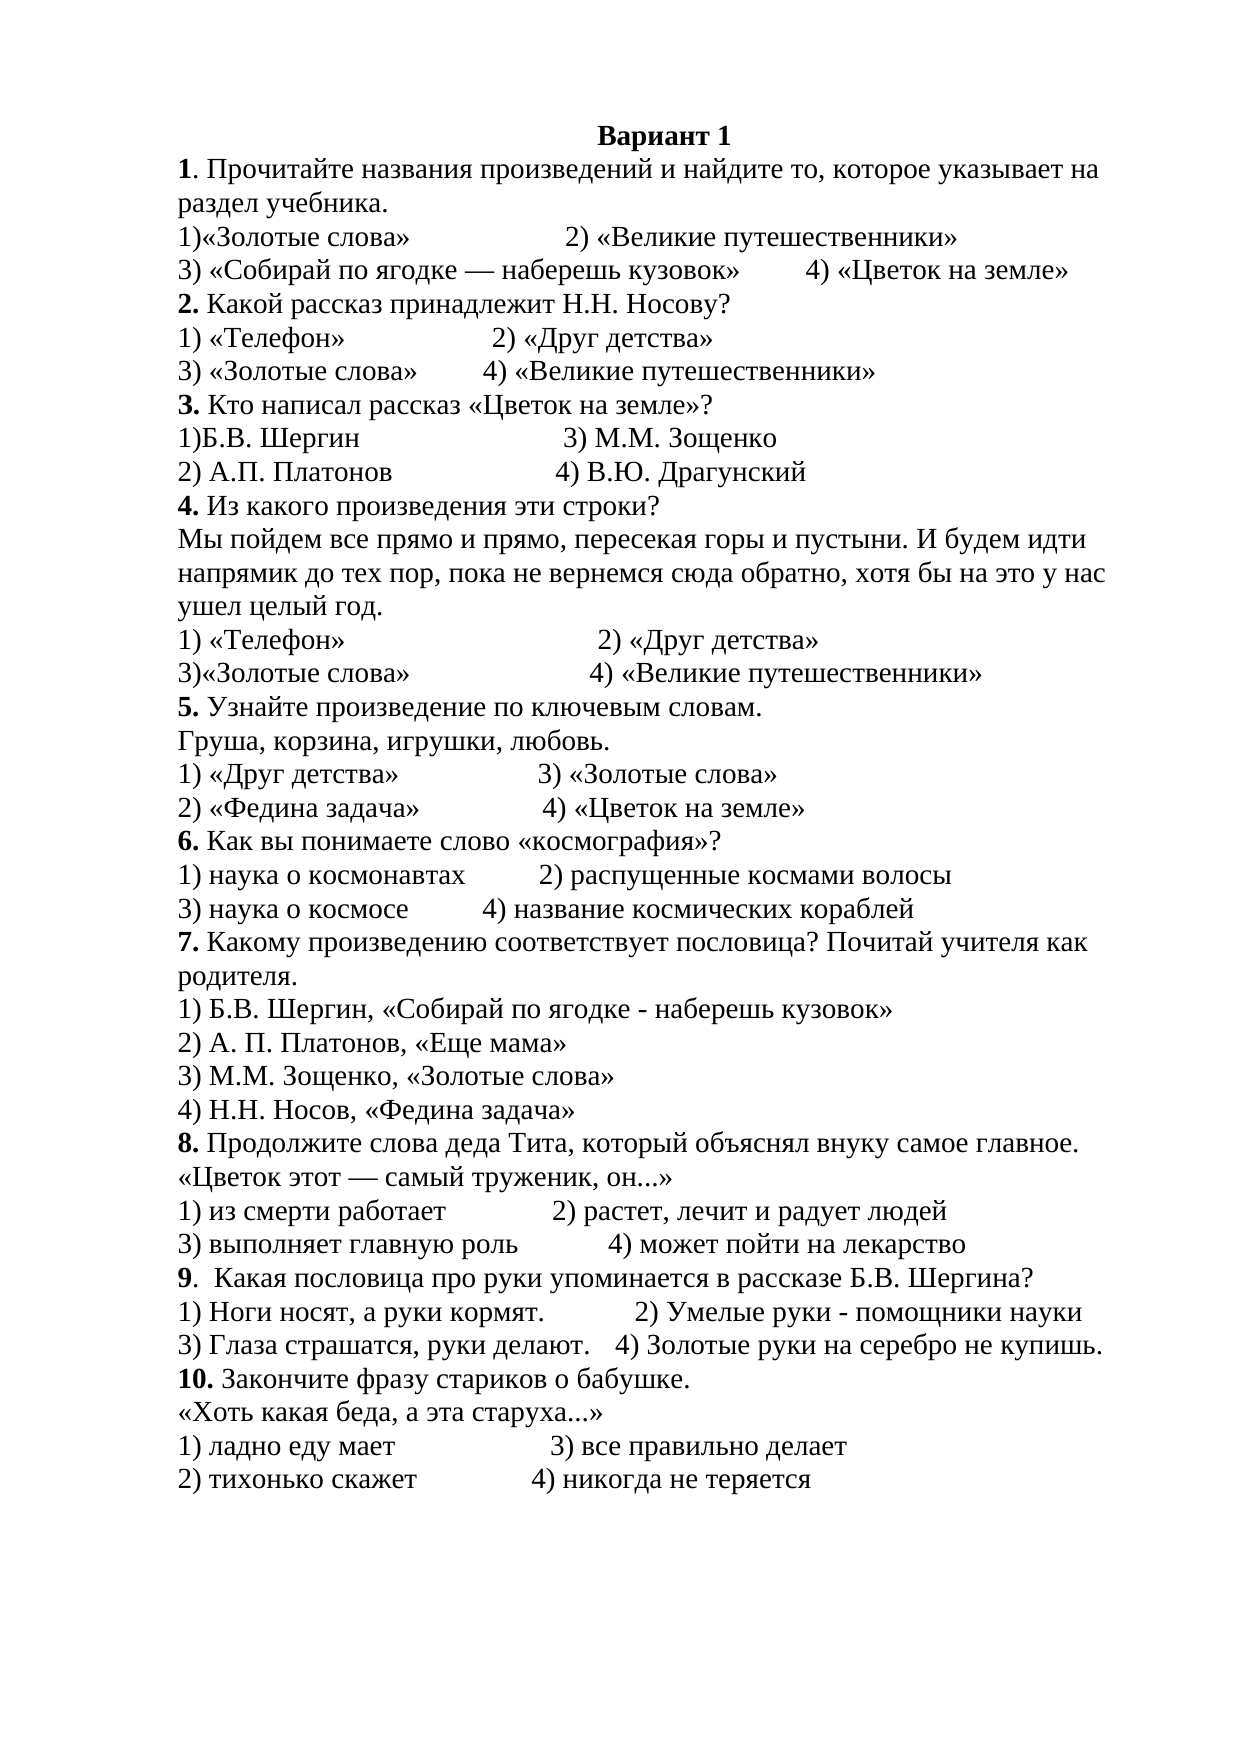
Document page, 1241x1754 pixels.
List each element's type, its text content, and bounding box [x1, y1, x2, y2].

text 3) М.М. Зощенко, «Золотые слова» [177, 1058, 1152, 1092]
text 1) Б.В. Шергин, «Собирай по ягодке - наберешь кузовок» [177, 991, 1152, 1025]
text 10. Закончите фразу стариков о бабушке. [177, 1361, 1152, 1394]
text 7. Какому произведению соответствует пословица? Почитай учителя как родителя. [177, 924, 1152, 991]
text 6. Как вы понимаете слово «космография»? [177, 823, 1152, 857]
text 1) Ноги носят, а руки кормят. 2) Умелые руки - помощники науки [177, 1293, 1152, 1327]
text Груша, корзина, игрушки, любовь. [177, 723, 1152, 756]
text 2) А.П. Платонов 4) В.Ю. Драгунский [177, 454, 1152, 488]
text 8. Продолжите слова деда Тита, который объяснял внуку самое главное. [177, 1126, 1152, 1159]
text 3) «Собирай по ягодке — наберешь кузовок» 4) «Цветок на земле» [177, 252, 1152, 286]
text 2) «Федина задача» 4) «Цветок на земле» [177, 790, 1152, 823]
text Мы пойдем все прямо и прямо, пересекая горы и пустыни. И будем идти напрямик до тех пор, пока не вернемся сюда обратно, хотя бы на это у нас ушел целый год. [177, 521, 1152, 622]
text 1) «Друг детства» 3) «Золотые слова» [177, 756, 1152, 790]
text 1) из смерти работает 2) растет, лечит и радует людей [177, 1193, 1152, 1226]
text 9. Какая пословица про руки упоминается в рассказе Б.В. Шергина? [177, 1260, 1152, 1293]
text 1)Б.В. Шергин 3) М.М. Зощенко [177, 420, 1152, 454]
text 3) Глаза страшатся, руки делают. 4) Золотые руки на серебро не купишь. [177, 1327, 1152, 1361]
text 3) выполняет главную роль 4) может пойти на лекарство [177, 1226, 1152, 1260]
text 2. Какой рассказ принадлежит Н.Н. Носову? [177, 286, 1152, 319]
text 3) наука о космосе 4) название космических кораблей [177, 891, 1152, 924]
text 4. Из какого произведения эти строки? [177, 488, 1152, 521]
text 1) наука о космонавтах 2) распущенные космами волосы [177, 857, 1152, 891]
text 1) ладно еду мает 3) все правильно делает [177, 1428, 1152, 1462]
text «Хоть какая беда, а эта старуха...» [177, 1394, 1152, 1428]
text 1)«Золотые слова» 2) «Великие путешественники» [177, 219, 1152, 252]
text 4) Н.Н. Носов, «Федина задача» [177, 1092, 1152, 1126]
text 2) тихонько скажет 4) никогда не теряется [177, 1462, 1152, 1495]
text 5. Узнайте произведение по ключевым словам. [177, 689, 1152, 723]
text 3) «Золотые слова» 4) «Великие путешественники» [177, 353, 1152, 387]
text 1. Прочитайте названия произведений и найдите то, которое указывает на раздел учебника. [177, 152, 1152, 219]
text «Цветок этот — самый труженик, он...» [177, 1159, 1152, 1193]
text 1) «Телефон» 2) «Друг детства» [177, 319, 1152, 353]
text 2) А. П. Платонов, «Еще мама» [177, 1025, 1152, 1058]
text 3)«Золотые слова» 4) «Великие путешественники» [177, 656, 1152, 689]
text Вариант 1 [177, 118, 1152, 152]
text 1) «Телефон» 2) «Друг детства» [177, 622, 1152, 656]
text З. Кто написал рассказ «Цветок на земле»? [177, 387, 1152, 420]
